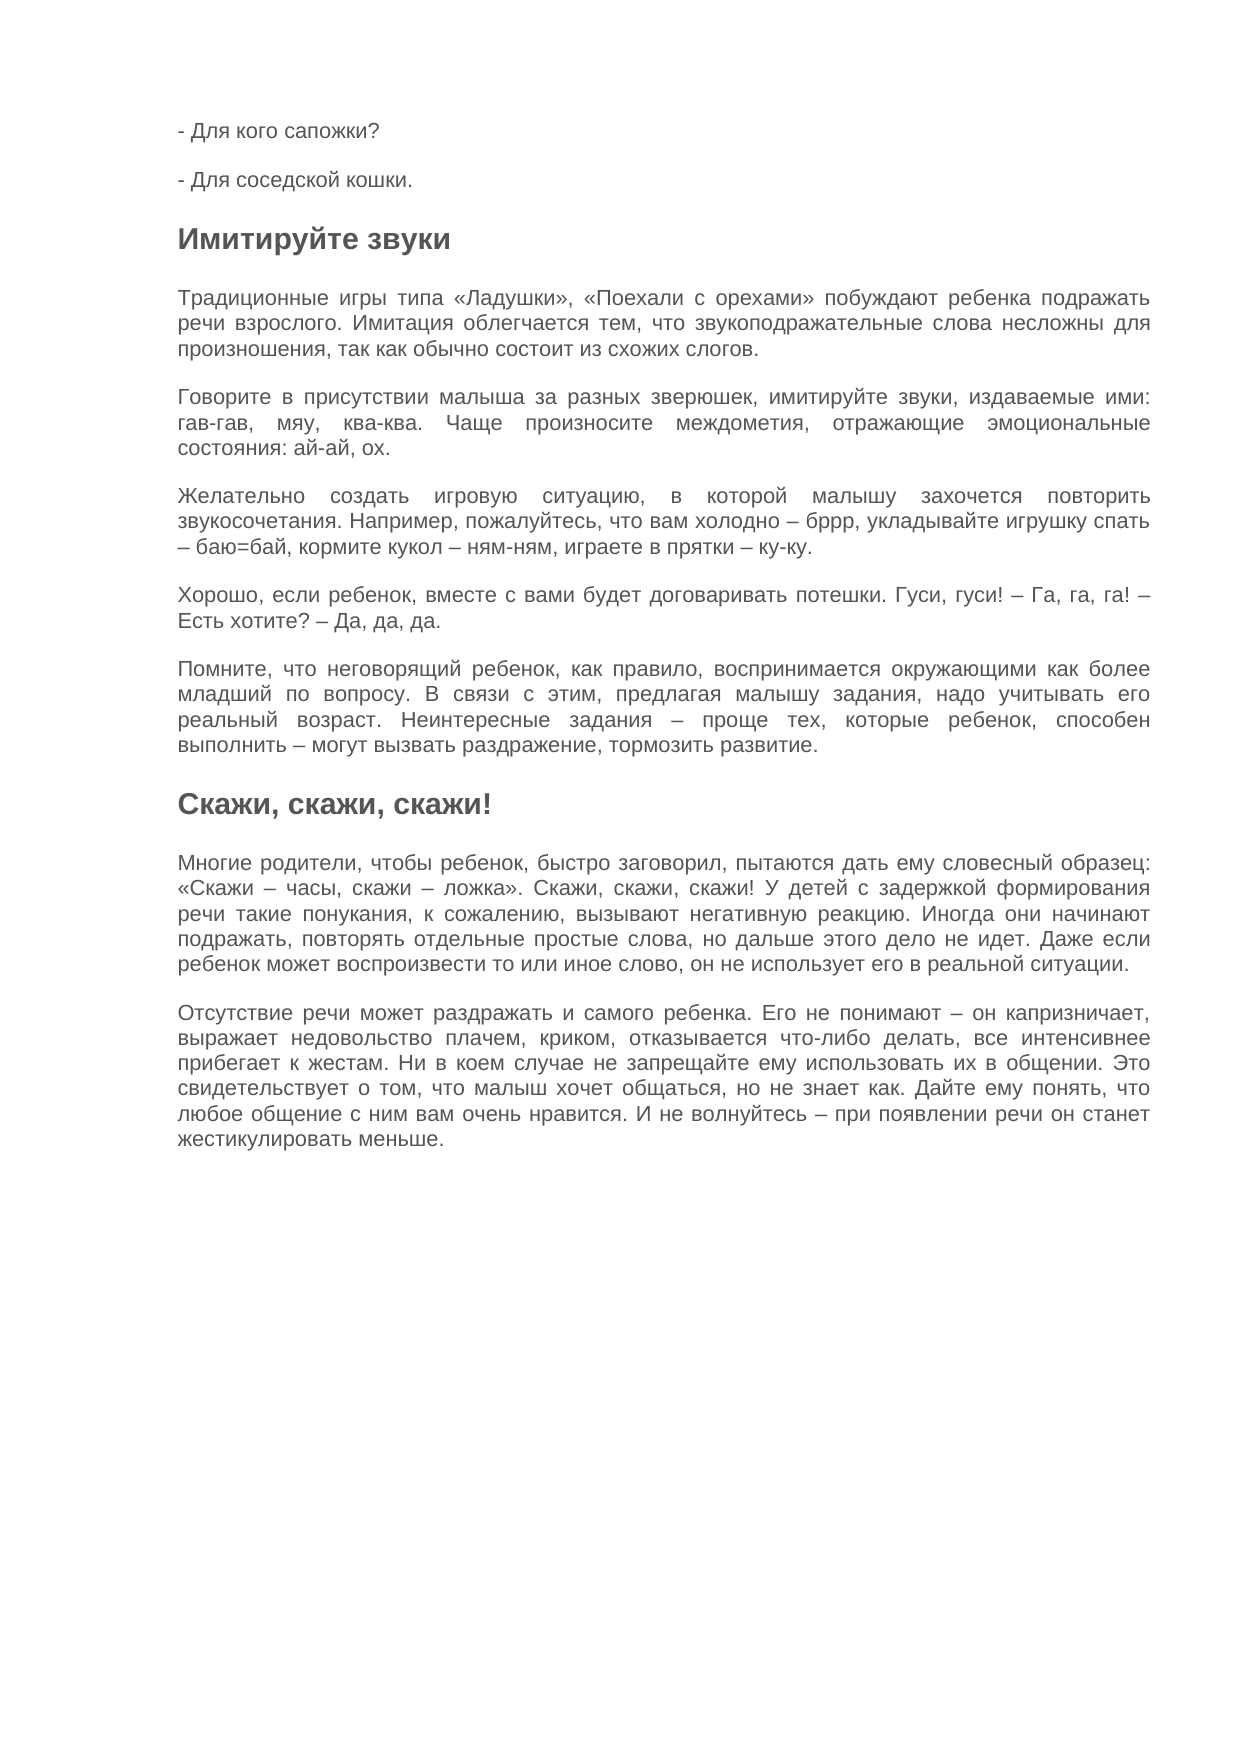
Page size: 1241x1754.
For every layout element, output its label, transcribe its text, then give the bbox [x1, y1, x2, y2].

text - Для кого сапожки? [177, 118, 1152, 143]
text Отсутствие речи может раздражать и самого ребенка. Его не понимают – он капризничает, выражает недовольство плачем, криком, отказывается что-либо делать, все интенсивнее прибегает к жестам. Ни в коем случае не запрещайте ему использовать их в общении. Это свидетельствует о том, что малыш хочет общаться, но не знает как. Дайте ему понять, что любое общение с ним вам очень нравится. И не волнуйтесь – при появлении речи он станет жестикулировать меньше. [177, 999, 1152, 1151]
text Хорошо, если ребенок, вместе с вами будет договаривать потешки. Гуси, гуси! – Га, га, га! – Есть хотите? – Да, да, да. [177, 582, 1152, 633]
text Многие родители, чтобы ребенок, быстро заговорил, пытаются дать ему словесный образец: «Скажи – часы, скажи – ложка». Скажи, скажи, скажи! У детей с задержкой формирования речи такие понукания, к сожалению, вызывают негативную реакцию. Иногда они начинают подражать, повторять отдельные простые слова, но дальше этого дело не идет. Даже если ребенок может воспроизвести то или иное слово, он не использует его в реальной ситуации. [177, 850, 1152, 976]
text - Для соседской кошки. [177, 167, 1152, 192]
text Имитируйте звуки [177, 221, 1152, 256]
text Помните, что неговорящий ребенок, как правило, воспринимается окружающими как более младший по вопросу. В связи с этим, предлагая малышу задания, надо учитывать его реальный возраст. Неинтересные задания – проще тех, которые ребенок, способен выполнить – могут вызвать раздражение, тормозить развитие. [177, 656, 1152, 757]
text Желательно создать игровую ситуацию, в которой малышу захочется повторить звукосочетания. Например, пожалуйтесь, что вам холодно – бррр, укладывайте игрушку спать – баю=бай, кормите кукол – ням-ням, играете в прятки – ку-ку. [177, 483, 1152, 559]
text Скажи, скажи, скажи! [177, 786, 1152, 821]
text Традиционные игры типа «Ладушки», «Поехали с орехами» побуждают ребенка подражать речи взрослого. Имитация облегчается тем, что звукоподражательные слова несложны для произношения, так как обычно состоит из схожих слогов. [177, 285, 1152, 361]
text Говорите в присутствии малыша за разных зверюшек, имитируйте звуки, издаваемые ими: гав-гав, мяу, ква-ква. Чаще произносите междометия, отражающие эмоциональные состояния: ай-ай, ох. [177, 384, 1152, 460]
